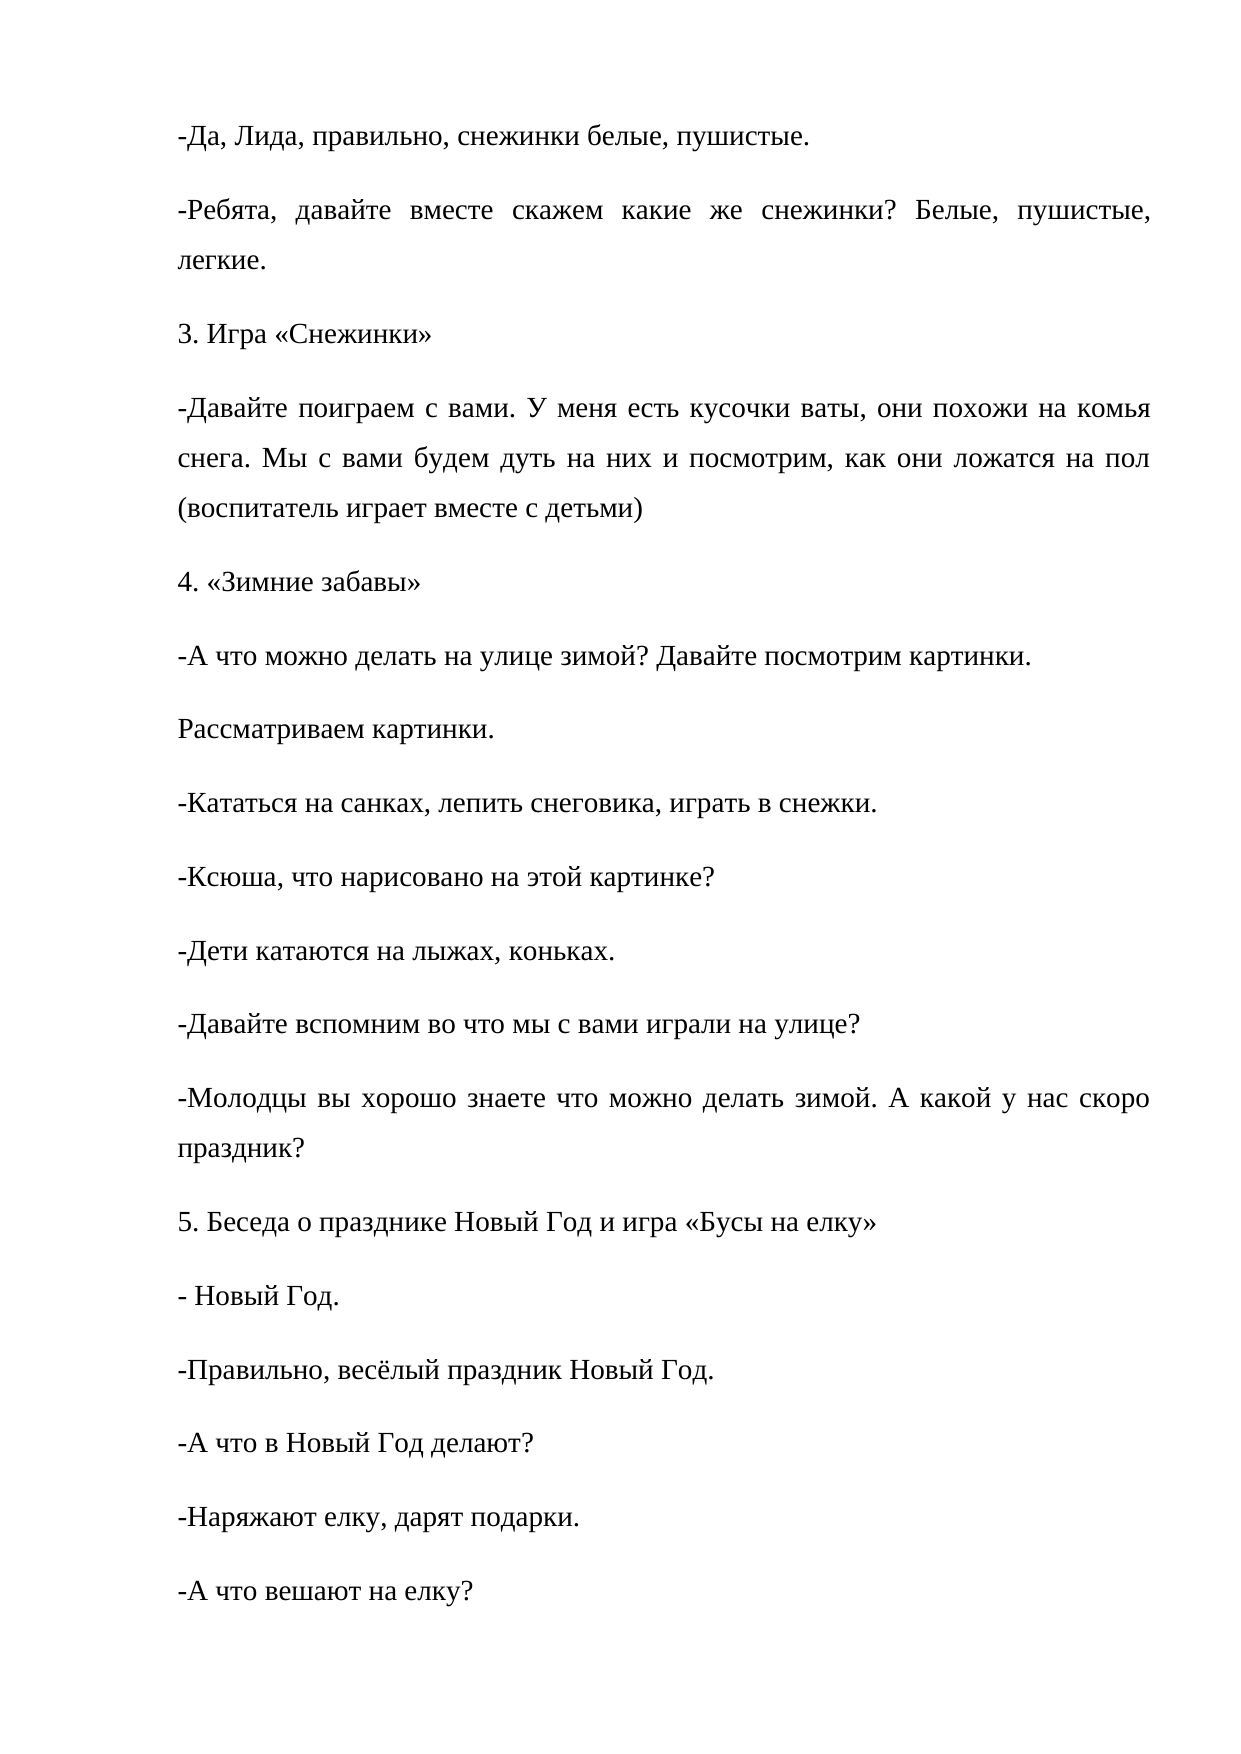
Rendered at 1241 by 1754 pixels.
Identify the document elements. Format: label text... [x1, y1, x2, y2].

text -Да, Лида, правильно, снежинки белые, пушистые. [177, 118, 1152, 152]
text -Правильно, весёлый праздник Новый Год. [177, 1352, 1152, 1385]
text - Новый Год. [177, 1278, 1152, 1312]
text -Давайте поиграем с вами. У меня есть кусочки ваты, они похожи на комья снега. Мы с вами будем дуть на них и посмотрим, как они ложатся на пол (воспитатель играет вместе с детьми) [177, 390, 1152, 524]
text Рассматриваем картинки. [177, 712, 1152, 745]
text -А что в Новый Год делают? [177, 1426, 1152, 1459]
text 3. Игра «Снежинки» [177, 316, 1152, 349]
text 5. Беседа о празднике Новый Год и игра «Бусы на елку» [177, 1204, 1152, 1238]
text -Наряжают елку, дарят подарки. [177, 1499, 1152, 1533]
text -Кататься на санках, лепить снеговика, играть в снежки. [177, 785, 1152, 819]
text -Дети катаются на лыжах, коньках. [177, 933, 1152, 966]
text -Молодцы вы хорошо знаете что можно делать зимой. А какой у нас скоро праздник? [177, 1080, 1152, 1164]
text -Давайте вспомним во что мы с вами играли на улице? [177, 1007, 1152, 1040]
text -А что вешают на елку? [177, 1573, 1152, 1607]
text -А что можно делать на улице зимой? Давайте посмотрим картинки. [177, 638, 1152, 671]
text 4. «Зимние забавы» [177, 564, 1152, 598]
text -Ксюша, что нарисовано на этой картинке? [177, 859, 1152, 893]
text -Ребята, давайте вместе скажем какие же снежинки? Белые, пушистые, легкие. [177, 192, 1152, 276]
